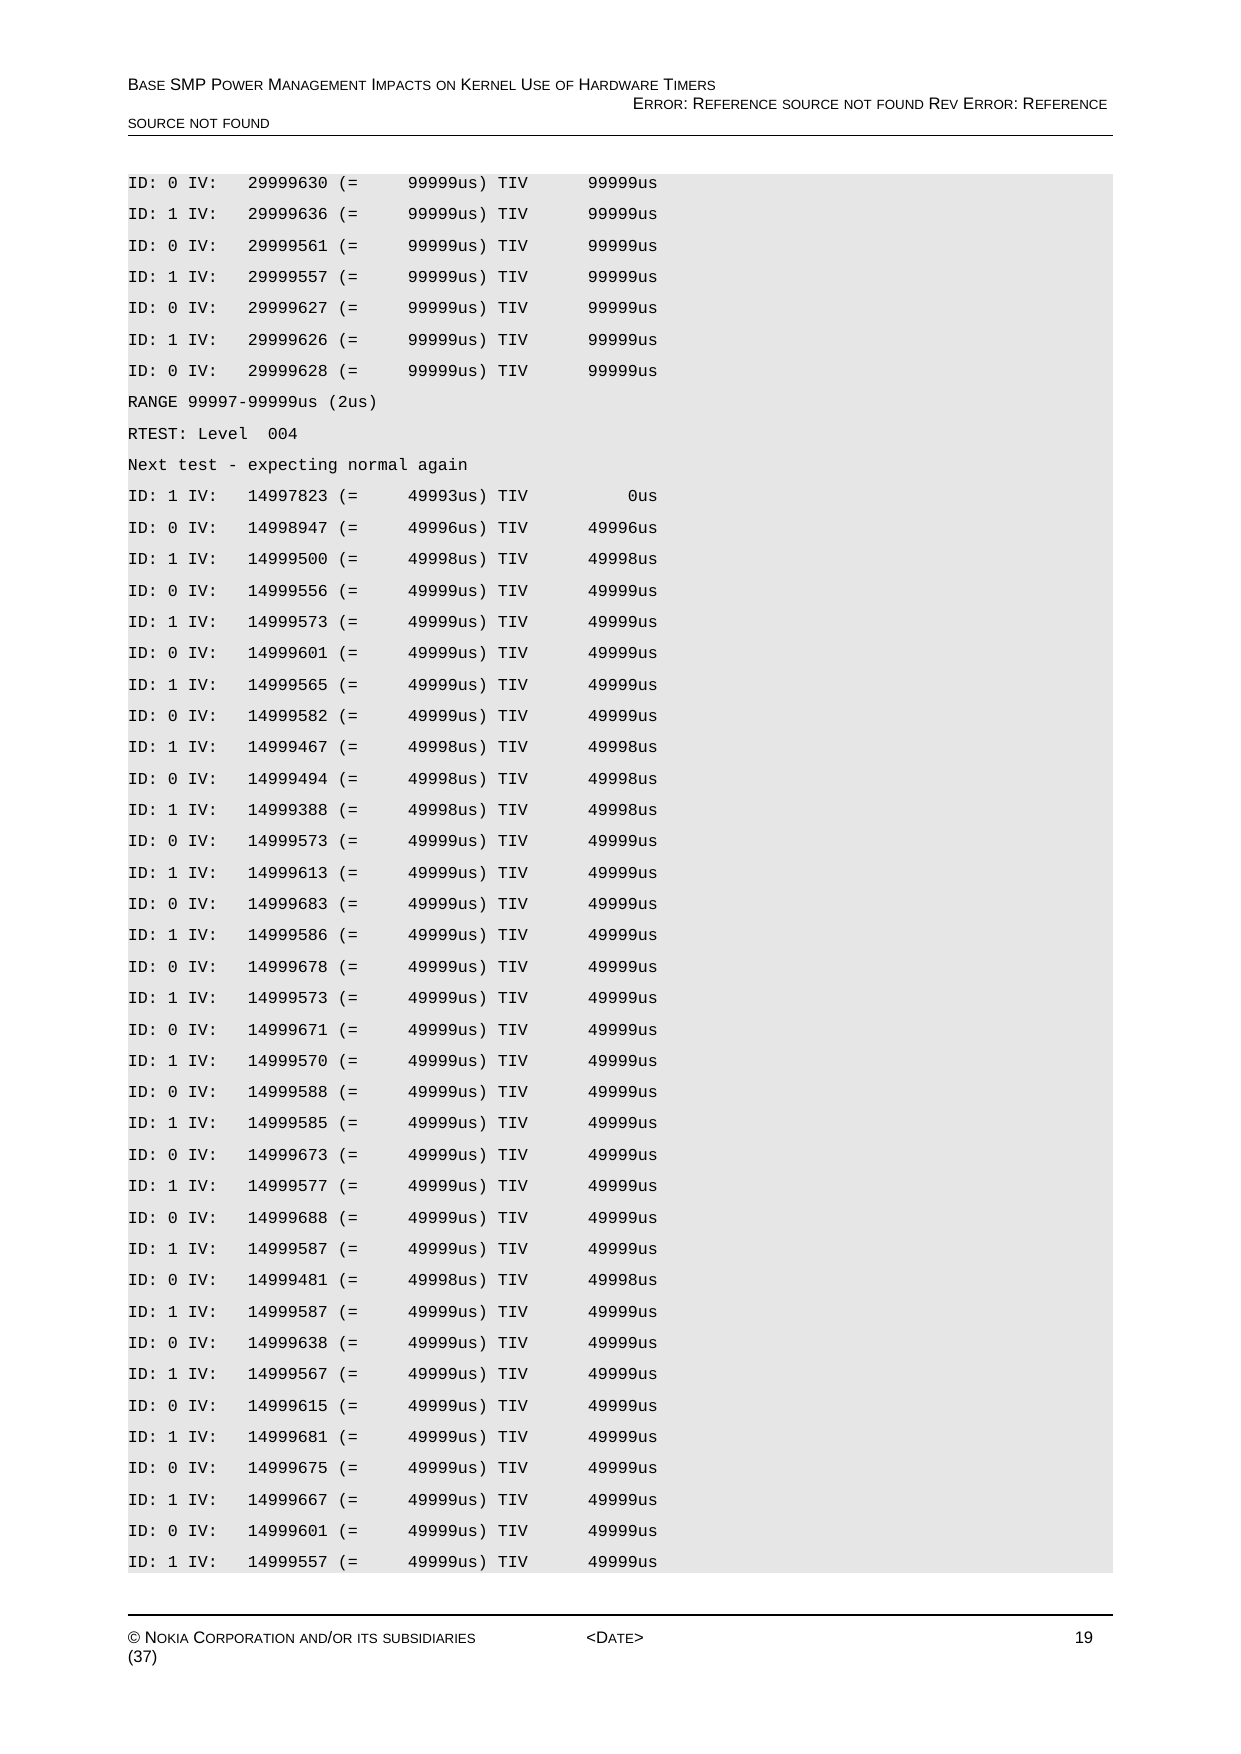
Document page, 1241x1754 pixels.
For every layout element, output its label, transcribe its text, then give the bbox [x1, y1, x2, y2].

text ID: 0 IV: 14999671 (= 49999us) TIV 49999us [128, 1021, 1113, 1040]
text ID: 0 IV: 14999588 (= 49999us) TIV 49999us [128, 1084, 1113, 1103]
text ID: 1 IV: 14999565 (= 49999us) TIV 49999us [128, 676, 1113, 695]
text ID: 0 IV: 14999673 (= 49999us) TIV 49999us [128, 1146, 1113, 1165]
text ID: 0 IV: 14999638 (= 49999us) TIV 49999us [128, 1334, 1113, 1353]
text ID: 0 IV: 14999582 (= 49999us) TIV 49999us [128, 707, 1113, 726]
text ID: 0 IV: 14999683 (= 49999us) TIV 49999us [128, 896, 1113, 914]
text ID: 1 IV: 14999500 (= 49998us) TIV 49998us [128, 551, 1113, 569]
text ID: 1 IV: 14999585 (= 49999us) TIV 49999us [128, 1115, 1113, 1134]
text ID: 0 IV: 14998947 (= 49996us) TIV 49996us [128, 519, 1113, 538]
text ID: 1 IV: 29999626 (= 99999us) TIV 99999us [128, 331, 1113, 350]
text ID: 0 IV: 14999601 (= 49999us) TIV 49999us [128, 1523, 1113, 1542]
text ID: 0 IV: 29999628 (= 99999us) TIV 99999us [128, 363, 1113, 381]
text ID: 0 IV: 14999601 (= 49999us) TIV 49999us [128, 645, 1113, 664]
text ID: 1 IV: 14999587 (= 49999us) TIV 49999us [128, 1241, 1113, 1259]
text ID: 0 IV: 14999494 (= 49998us) TIV 49998us [128, 770, 1113, 789]
text ID: 1 IV: 14997823 (= 49993us) TIV 0us [128, 488, 1113, 507]
text ID: 1 IV: 14999667 (= 49999us) TIV 49999us [128, 1491, 1113, 1510]
text ID: 0 IV: 29999561 (= 99999us) TIV 99999us [128, 237, 1113, 256]
text ID: 0 IV: 29999627 (= 99999us) TIV 99999us [128, 300, 1113, 319]
text ID: 1 IV: 14999586 (= 49999us) TIV 49999us [128, 927, 1113, 946]
text ID: 1 IV: 14999587 (= 49999us) TIV 49999us [128, 1303, 1113, 1322]
text ID: 1 IV: 14999388 (= 49998us) TIV 49998us [128, 802, 1113, 820]
text ID: 0 IV: 29999630 (= 99999us) TIV 99999us [128, 174, 1113, 193]
text Next test - expecting normal again [128, 457, 1113, 476]
text ID: 1 IV: 14999613 (= 49999us) TIV 49999us [128, 864, 1113, 883]
text ID: 0 IV: 14999556 (= 49999us) TIV 49999us [128, 582, 1113, 601]
text ID: 0 IV: 14999573 (= 49999us) TIV 49999us [128, 833, 1113, 852]
text ID: 0 IV: 14999678 (= 49999us) TIV 49999us [128, 958, 1113, 977]
text ID: 1 IV: 14999577 (= 49999us) TIV 49999us [128, 1178, 1113, 1197]
text ID: 0 IV: 14999615 (= 49999us) TIV 49999us [128, 1397, 1113, 1416]
text ID: 1 IV: 29999636 (= 99999us) TIV 99999us [128, 206, 1113, 225]
text RTEST: Level 004 [128, 425, 1113, 444]
text ID: 0 IV: 14999481 (= 49998us) TIV 49998us [128, 1272, 1113, 1291]
text ID: 1 IV: 29999557 (= 99999us) TIV 99999us [128, 268, 1113, 287]
text ID: 1 IV: 14999681 (= 49999us) TIV 49999us [128, 1429, 1113, 1447]
text ID: 1 IV: 14999573 (= 49999us) TIV 49999us [128, 613, 1113, 632]
text ID: 0 IV: 14999688 (= 49999us) TIV 49999us [128, 1209, 1113, 1228]
text RANGE 99997-99999us (2us) [128, 394, 1113, 413]
text ID: 1 IV: 14999570 (= 49999us) TIV 49999us [128, 1052, 1113, 1071]
text ID: 1 IV: 14999557 (= 49999us) TIV 49999us [128, 1554, 1113, 1573]
text ID: 1 IV: 14999567 (= 49999us) TIV 49999us [128, 1366, 1113, 1385]
text ID: 1 IV: 14999573 (= 49999us) TIV 49999us [128, 990, 1113, 1008]
text ID: 1 IV: 14999467 (= 49998us) TIV 49998us [128, 739, 1113, 758]
text ID: 0 IV: 14999675 (= 49999us) TIV 49999us [128, 1460, 1113, 1479]
